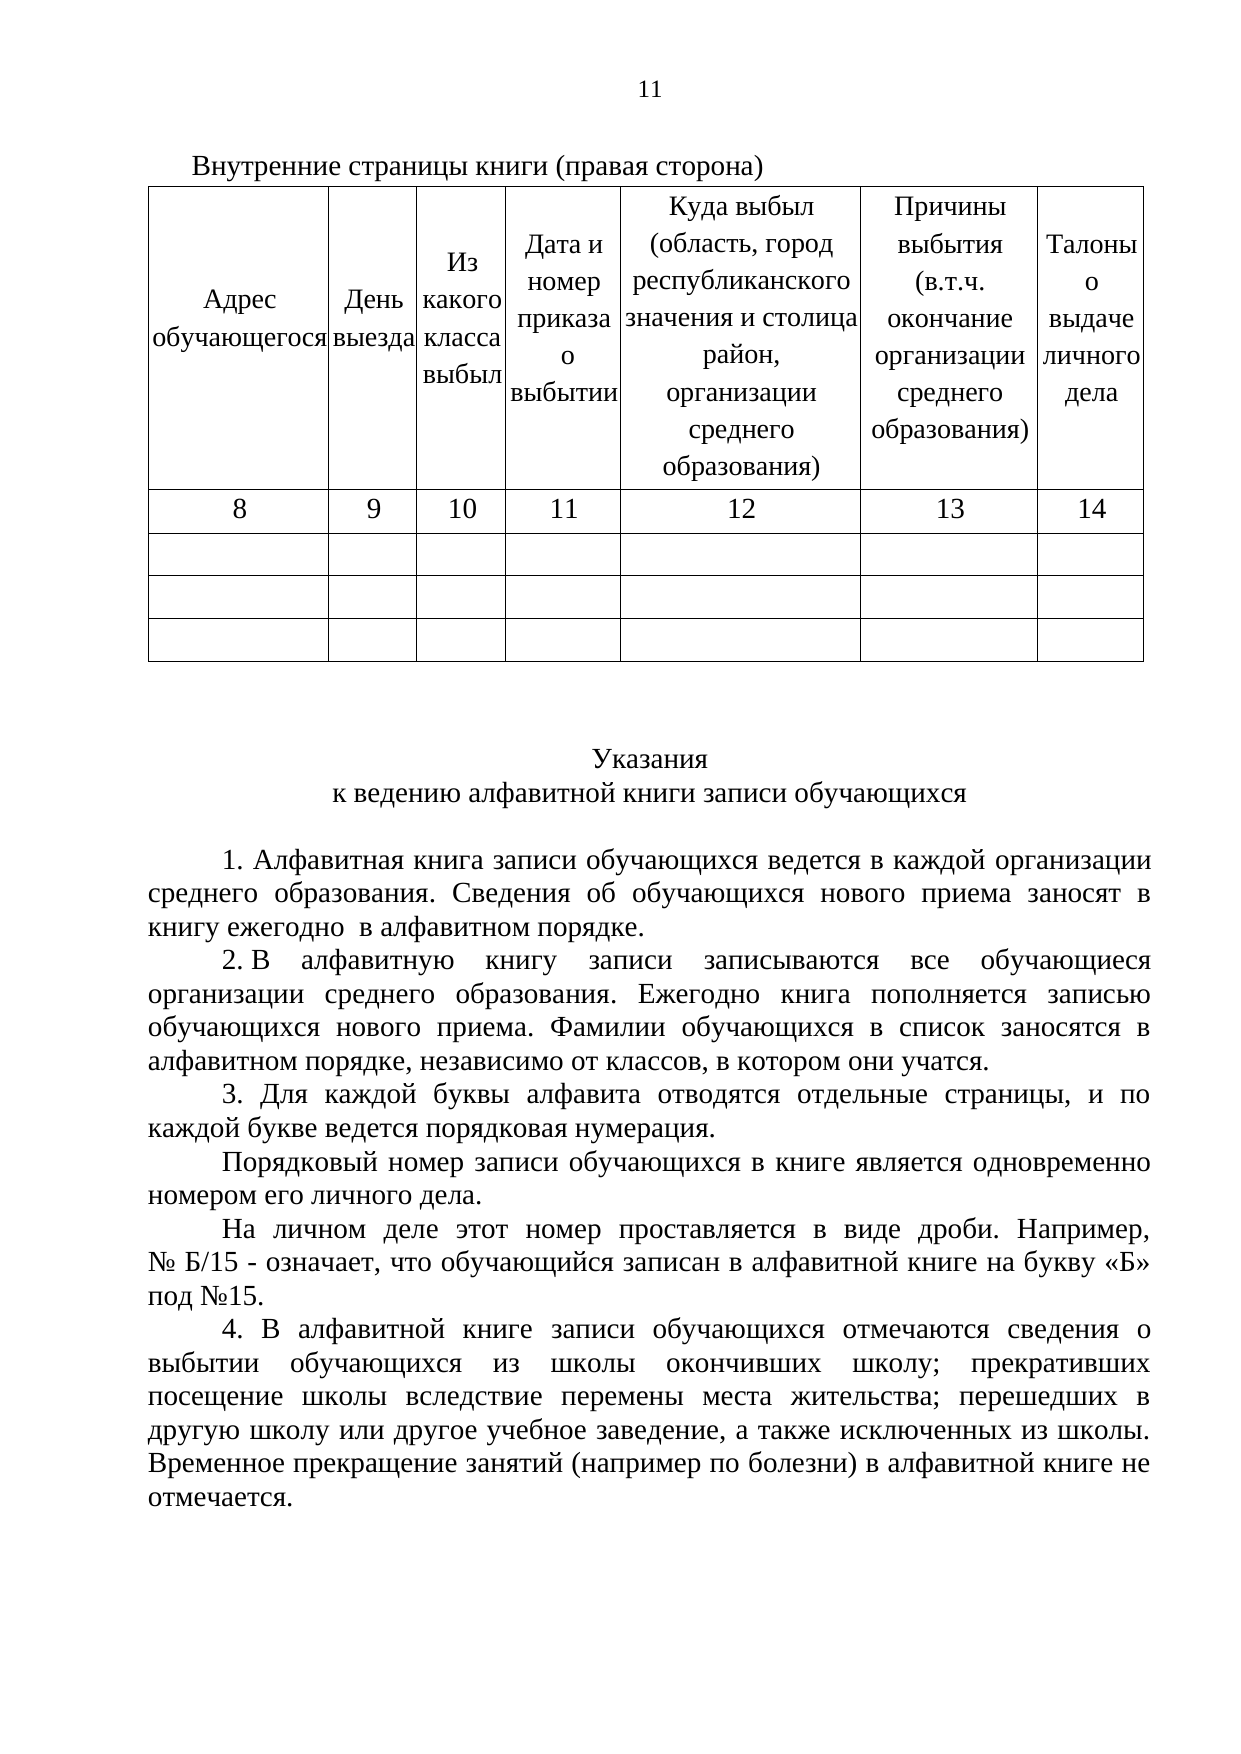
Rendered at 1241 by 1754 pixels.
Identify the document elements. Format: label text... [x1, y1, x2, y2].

table_cell [417, 534, 505, 575]
table_cell [621, 619, 860, 661]
table_cell 13 [861, 490, 1037, 533]
table_cell [621, 534, 860, 575]
table_cell [506, 619, 620, 661]
table_cell [149, 576, 328, 618]
table_header Дата и номер приказа о выбытии [506, 187, 620, 489]
table_cell 14 [1038, 490, 1143, 533]
table_header Адрес обучающегося [149, 187, 328, 489]
table_cell [621, 576, 860, 618]
text 3. Для каждой буквы алфавита отводятся отдельные страницы, и по каждой букве ведется порядковая нумерация. [148, 1077, 1152, 1144]
table_cell 8 [149, 490, 328, 533]
table_header Из какого класса выбыл [417, 187, 505, 489]
table_cell [861, 576, 1037, 618]
table_cell [329, 619, 416, 661]
text 1. Алфавитная книга записи обучающихся ведется в каждой организации среднего образования. Сведения об обучающихся нового приема заносят в книгу ежегодно в алфавитном порядке. [148, 842, 1152, 942]
table_cell [506, 534, 620, 575]
table_header День выезда [329, 187, 416, 489]
table_cell [149, 619, 328, 661]
text Внутренние страницы книги (правая сторона) [148, 148, 1152, 181]
table_header Куда выбыл (область, город республиканского значения и столица район, организации среднего образования) [621, 187, 860, 489]
table_cell 9 [329, 490, 416, 533]
table_header Талоны о выдаче личного дела [1038, 187, 1143, 489]
table_cell [417, 619, 505, 661]
text Порядковый номер записи обучающихся в книге является одновременно номером его личного дела. [148, 1144, 1152, 1211]
table_cell [329, 534, 416, 575]
text к ведению алфавитной книги записи обучающихся [148, 775, 1152, 808]
text Указания [148, 741, 1152, 775]
table_cell [149, 534, 328, 575]
table_cell [417, 576, 505, 618]
table_cell [1038, 576, 1143, 618]
text 2. В алфавитную книгу записи записываются все обучающиеся организации среднего образования. Ежегодно книга пополняется записью обучающихся нового приема. Фамилии обучающихся в список заносятся в алфавитном порядке, независимо от классов, в котором они учатся. [148, 942, 1152, 1077]
table_cell [506, 576, 620, 618]
table_cell 10 [417, 490, 505, 533]
text На личном деле этот номер проставляется в виде дроби. Например, № Б/15 - означает, что обучающийся записан в алфавитной книге на букву «Б» под №15. [148, 1211, 1152, 1311]
table_cell [1038, 619, 1143, 661]
table_cell [861, 534, 1037, 575]
table_cell [329, 576, 416, 618]
table_cell [861, 619, 1037, 661]
table_cell 11 [506, 490, 620, 533]
table_cell 12 [621, 490, 860, 533]
text 4. В алфавитной книге записи обучающихся отмечаются сведения о выбытии обучающихся из школы окончивших школу; прекративших посещение школы вследствие перемены места жительства; перешедших в другую школу или другое учебное заведение, а также исключенных из школы. Временное прекращение занятий (например по болезни) в алфавитной книге не отмечается. [148, 1311, 1152, 1513]
table_header Причины выбытия (в.т.ч. окончание организации среднего образования) [861, 187, 1037, 489]
table_cell [1038, 534, 1143, 575]
